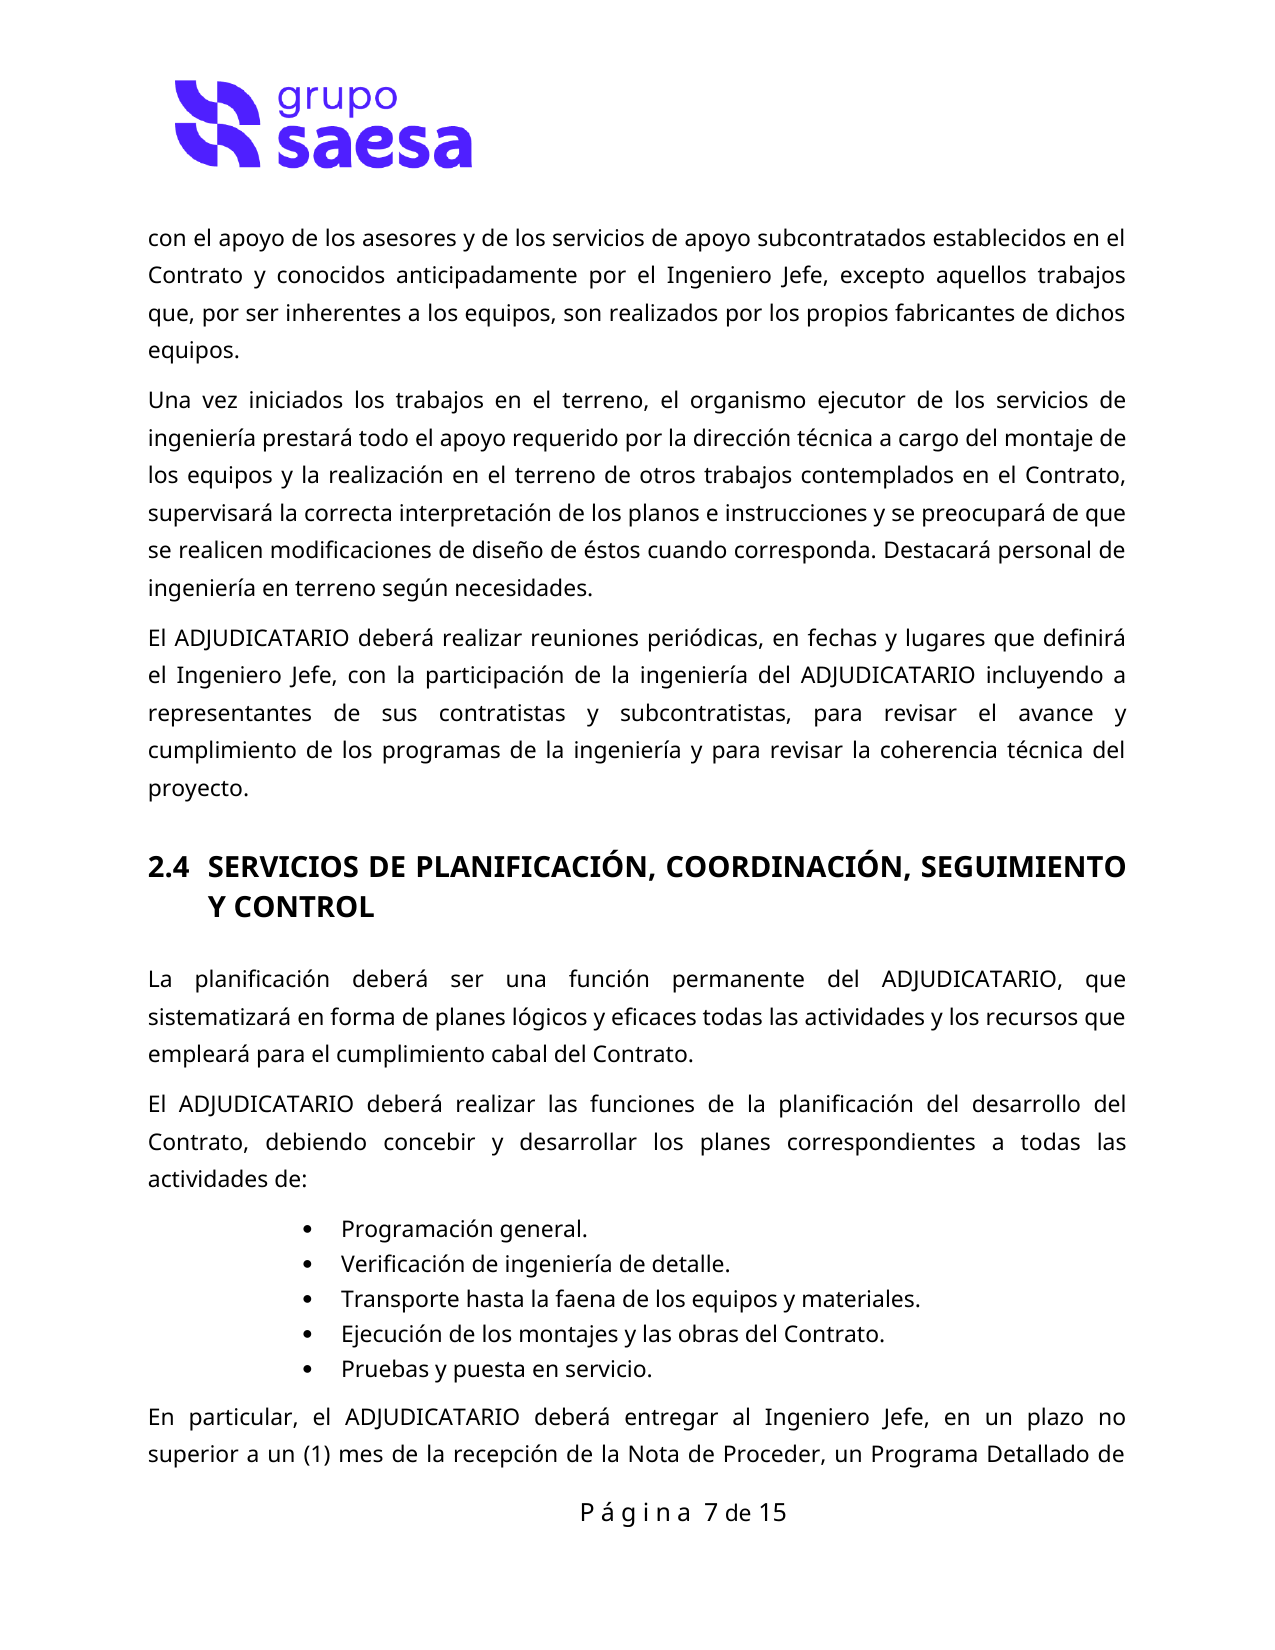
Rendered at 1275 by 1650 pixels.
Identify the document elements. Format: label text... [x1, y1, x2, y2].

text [148, 1401, 1127, 1469]
subtitle SERVICIOS DE PLANIFICACIÓN, COORDINACIÓN, SEGUIMIENTO Y CONTROL [148, 846, 1127, 926]
list Verificación de ingeniería de detalle. [303, 1248, 1127, 1279]
text La planificación deberá ser una función permanente del ADJUDICATARIO, que sistematizará en forma de planes lógicos y eficaces todas las actividades y los recursos que empleará para el cumplimiento cabal del Contrato. [148, 963, 1127, 1069]
list Pruebas y puesta en servicio. [303, 1353, 1127, 1384]
list Transporte hasta la faena de los equipos y materiales. [303, 1283, 1127, 1314]
list Programación general. [303, 1213, 1127, 1244]
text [148, 221, 1127, 365]
text El ADJUDICATARIO deberá realizar las funciones de la planificación del desarrollo del Contrato, debiendo concebir y desarrollar los planes correspondientes a todas las actividades de: [148, 1088, 1127, 1194]
text Una vez iniciados los trabajos en el terreno, el organismo ejecutor de los servicios de ingeniería prestará todo el apoyo requerido por la dirección técnica a cargo del montaje de los equipos y la realización en el terreno de otros trabajos contemplados en el Contrato, supervisará la correcta interpretación de los planos e instrucciones y se preocupará de que se realicen modificaciones de diseño de éstos cuando corresponda. Destacará personal de ingeniería en terreno según necesidades. [148, 384, 1127, 603]
text El ADJUDICATARIO deberá realizar reuniones periódicas, en fechas y lugares que definirá el Ingeniero Jefe, con la participación de la ingeniería del ADJUDICATARIO incluyendo a representantes de sus contratistas y subcontratistas, para revisar el avance y cumplimiento de los programas de la ingeniería y para revisar la coherencia técnica del proyecto. [148, 621, 1127, 803]
list Ejecución de los montajes y las obras del Contrato. [303, 1318, 1127, 1349]
